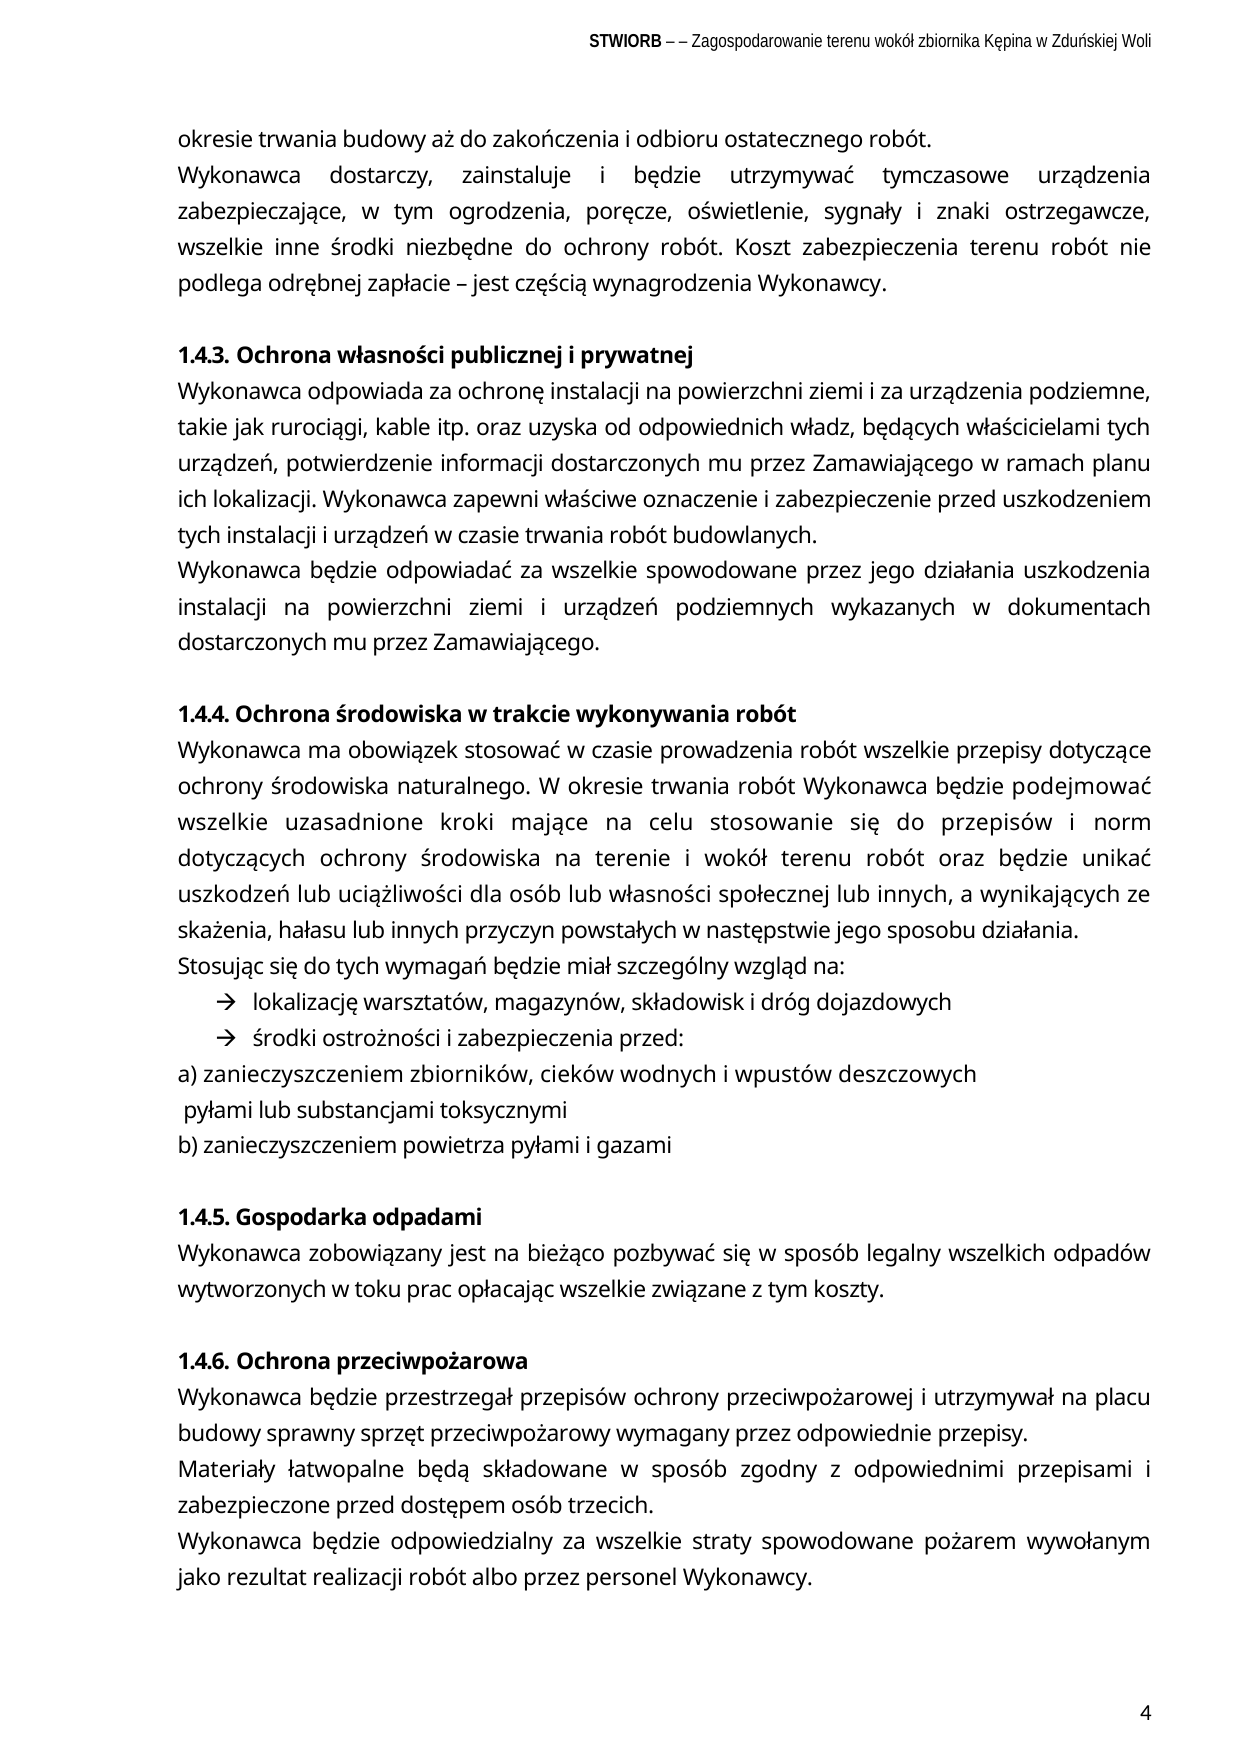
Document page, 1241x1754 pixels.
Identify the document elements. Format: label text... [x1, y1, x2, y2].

text Wykonawca dostarczy, zainstaluje i będzie utrzymywać tymczasowe urządzenia zabezpieczające, w tym ogrodzenia, poręcze, oświetlenie, sygnały i znaki ostrzegawcze, wszelkie inne środki niezbędne do ochrony robót. Koszt zabezpieczenia terenu robót nie podlega odrębnej zapłacie – jest częścią wynagrodzenia Wykonawcy. [177, 159, 1152, 298]
list środki ostrożności i zabezpieczenia przed: [215, 1022, 1152, 1053]
text Stosując się do tych wymagań będzie miał szczególny wzgląd na: [177, 950, 1152, 981]
text Wykonawca ma obowiązek stosować w czasie prowadzenia robót wszelkie przepisy dotyczące ochrony środowiska naturalnego. W okresie trwania robót Wykonawca będzie podejmować wszelkie uzasadnione kroki mające na celu stosowanie się do przepisów i norm dotyczących ochrony środowiska na terenie i wokół terenu robót oraz będzie unikać uszkodzeń lub uciążliwości dla osób lub własności społecznej lub innych, a wynikających ze skażenia, hałasu lub innych przyczyn powstałych w następstwie jego sposobu działania. [177, 734, 1152, 945]
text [177, 123, 1152, 154]
text Wykonawca będzie przestrzegał przepisów ochrony przeciwpożarowej i utrzymywał na placu budowy sprawny sprzęt przeciwpożarowy wymagany przez odpowiednie przepisy. [177, 1381, 1152, 1448]
text 1.4.6. Ochrona przeciwpożarowa [177, 1345, 1152, 1376]
text 1.4.3. Ochrona własności publicznej i prywatnej [177, 339, 1152, 370]
text Materiały łatwopalne będą składowane w sposób zgodny z odpowiednimi przepisami i zabezpieczone przed dostępem osób trzecich. [177, 1453, 1152, 1520]
text 1.4.5. Gospodarka odpadami [177, 1201, 1152, 1233]
text Wykonawca będzie odpowiadać za wszelkie spowodowane przez jego działania uszkodzenia instalacji na powierzchni ziemi i urządzeń podziemnych wykazanych w dokumentach dostarczonych mu przez Zamawiającego. [177, 554, 1152, 658]
text Wykonawca będzie odpowiedzialny za wszelkie straty spowodowane pożarem wywołanym jako rezultat realizacji robót albo przez personel Wykonawcy. [177, 1525, 1152, 1592]
text a) zanieczyszczeniem zbiorników, cieków wodnych i wpustów deszczowych pyłami lub substancjami toksycznymi [177, 1058, 1152, 1125]
text Wykonawca odpowiada za ochronę instalacji na powierzchni ziemi i za urządzenia podziemne, takie jak rurociągi, kable itp. oraz uzyska od odpowiednich władz, będących właścicielami tych urządzeń, potwierdzenie informacji dostarczonych mu przez Zamawiającego w ramach planu ich lokalizacji. Wykonawca zapewni właściwe oznaczenie i zabezpieczenie przed uszkodzeniem tych instalacji i urządzeń w czasie trwania robót budowlanych. [177, 375, 1152, 550]
text 1.4.4. Ochrona środowiska w trakcie wykonywania robót [177, 698, 1152, 729]
text Wykonawca zobowiązany jest na bieżąco pozbywać się w sposób legalny wszelkich odpadów wytworzonych w toku prac opłacając wszelkie związane z tym koszty. [177, 1237, 1152, 1304]
list lokalizację warsztatów, magazynów, składowisk i dróg dojazdowych [215, 986, 1152, 1017]
text b) zanieczyszczeniem powietrza pyłami i gazami [177, 1129, 1152, 1161]
